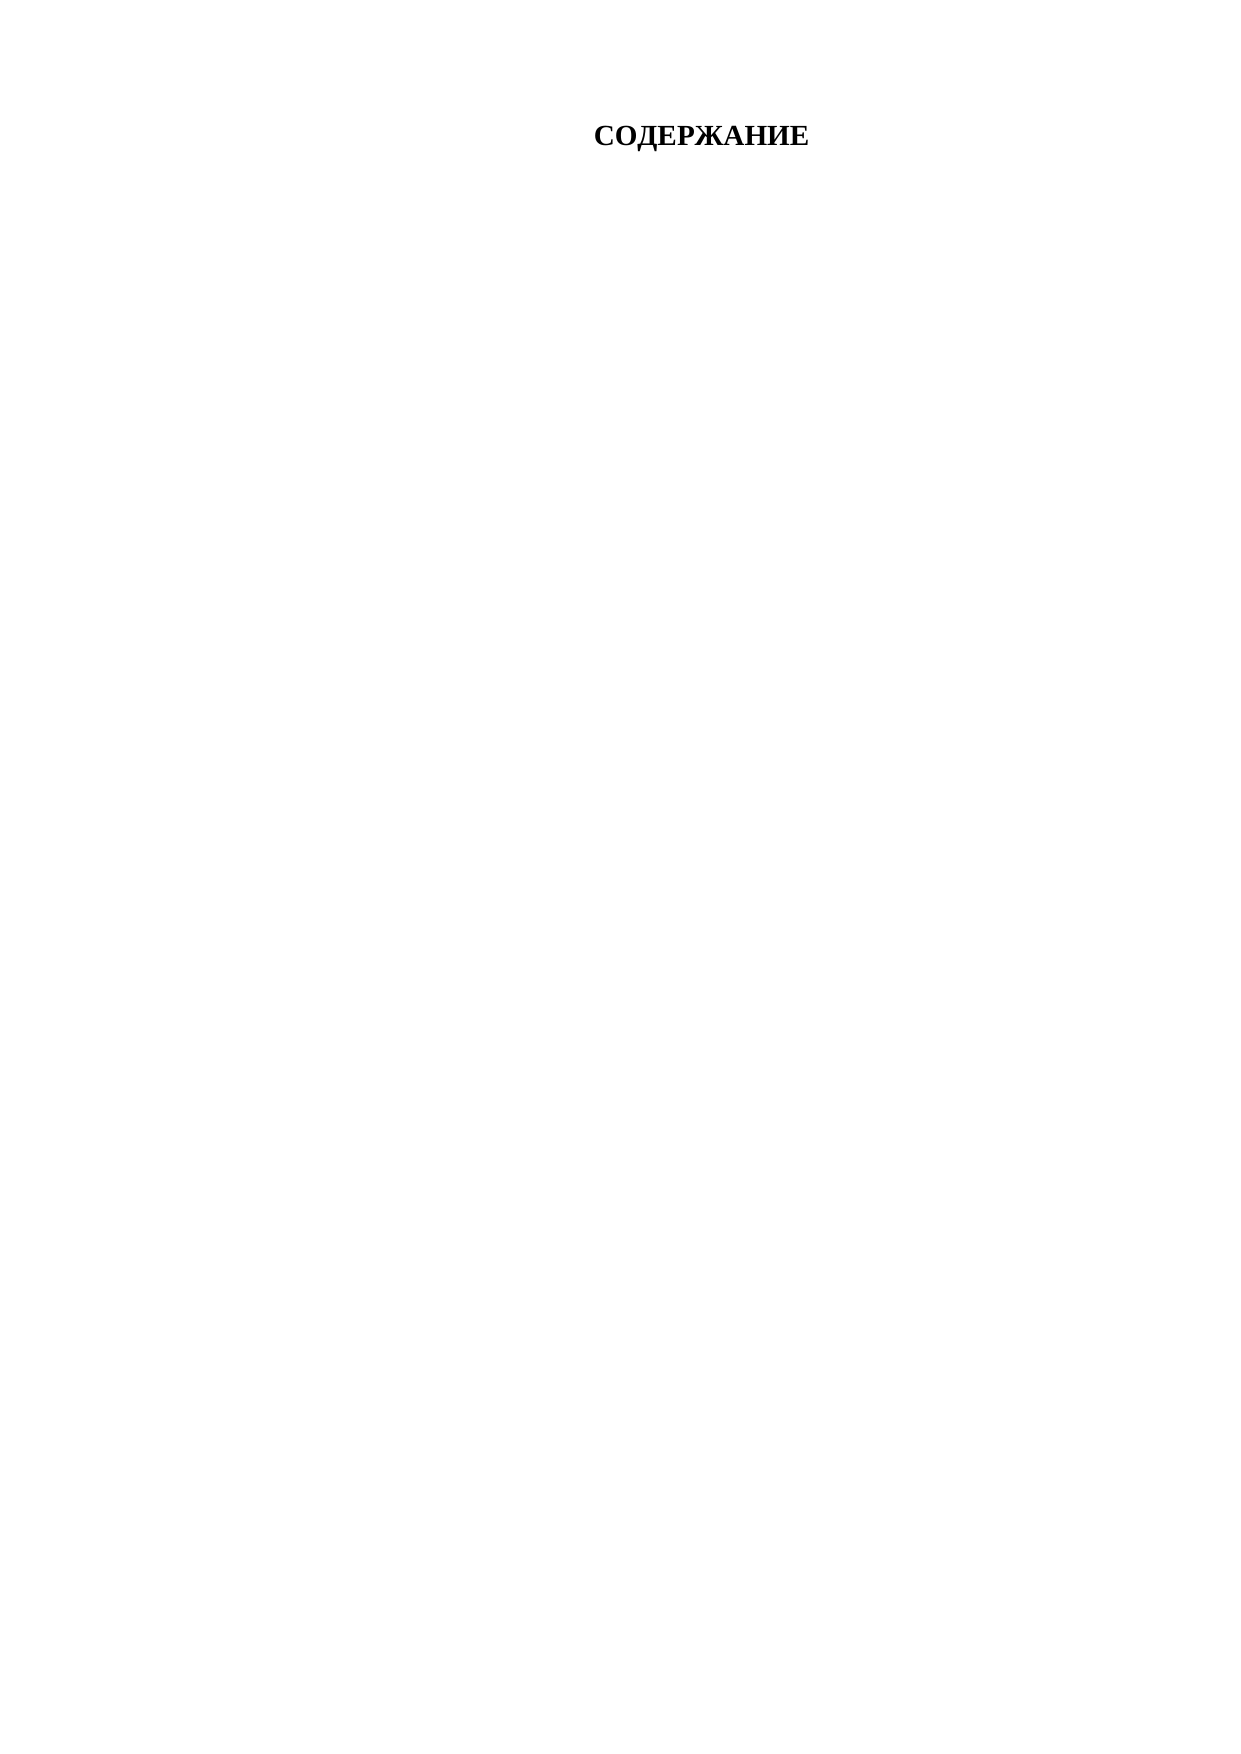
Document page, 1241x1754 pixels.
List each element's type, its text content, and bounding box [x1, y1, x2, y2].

text СОДЕРЖАНИЕ [177, 118, 1152, 152]
